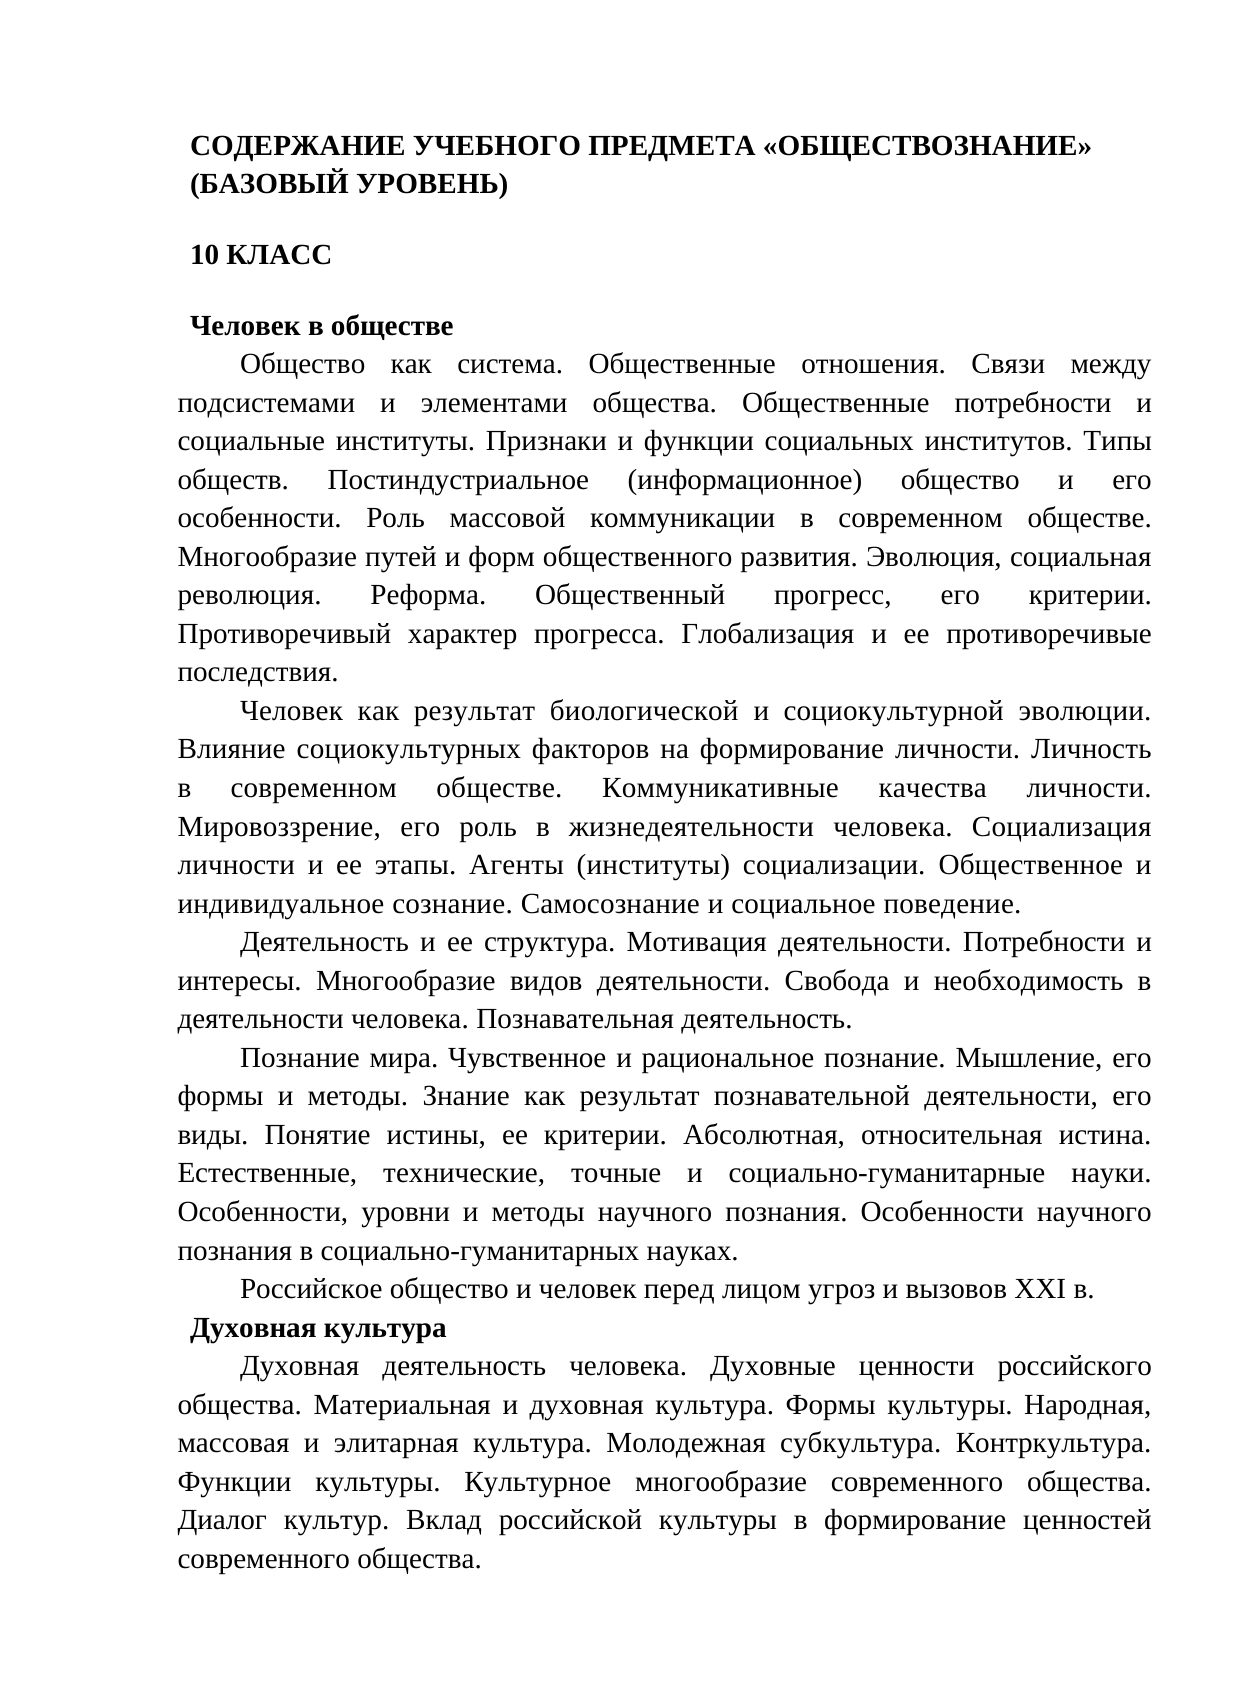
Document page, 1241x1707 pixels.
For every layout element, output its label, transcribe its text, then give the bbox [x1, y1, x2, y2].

text Духовная культура [190, 1310, 1152, 1343]
text Российское общество и человек перед лицом угроз и вызовов XXI в. [177, 1271, 1152, 1305]
text Человек как результат биологической и социокультурной эволюции. Влияние социокультурных факторов на формирование личности. Личность в современном обществе. Коммуникативные качества личности. Мировоззрение, его роль в жизнедеятельности человека. Социализация личности и ее этапы. Агенты (институты) социализации. Общественное и индивидуальное сознание. Самосознание и социальное поведение. [177, 693, 1152, 919]
text Познание мира. Чувственное и рациональное познание. Мышление, его формы и методы. Знание как результат познавательной деятельности, его виды. Понятие истины, ее критерии. Абсолютная, относительная истина. Естественные, технические, точные и социально-гуманитарные науки. Особенности, уровни и методы научного познания. Особенности научного познания в социально-гуманитарных науках. [177, 1040, 1152, 1266]
text Деятельность и ее структура. Мотивация деятельности. Потребности и интересы. Многообразие видов деятельности. Свобода и необходимость в деятельности человека. Познавательная деятельность. [177, 924, 1152, 1035]
text СОДЕРЖАНИЕ УЧЕБНОГО ПРЕДМЕТА «ОБЩЕСТВОЗНАНИЕ» (БАЗОВЫЙ УРОВЕНЬ) [190, 128, 1152, 200]
text Духовная деятельность человека. Духовные ценности российского общества. Материальная и духовная культура. Формы культуры. Народная, массовая и элитарная культура. Молодежная субкультура. Контркультура. Функции культуры. Культурное многообразие современного общества. Диалог культур. Вклад российской культуры в формирование ценностей современного общества. [177, 1348, 1152, 1574]
text Общество как система. Общественные отношения. Связи между подсистемами и элементами общества. Общественные потребности и социальные институты. Признаки и функции социальных институтов. Типы обществ. Постиндустриальное (информационное) общество и его особенности. Роль массовой коммуникации в современном обществе. Многообразие путей и форм общественного развития. Эволюция, социальная революция. Реформа. Общественный прогресс, его критерии. Противоречивый характер прогресса. Глобализация и ее противоречивые последствия. [177, 346, 1152, 688]
text Человек в обществе [190, 308, 1152, 341]
text 10 КЛАСС [190, 237, 1152, 271]
